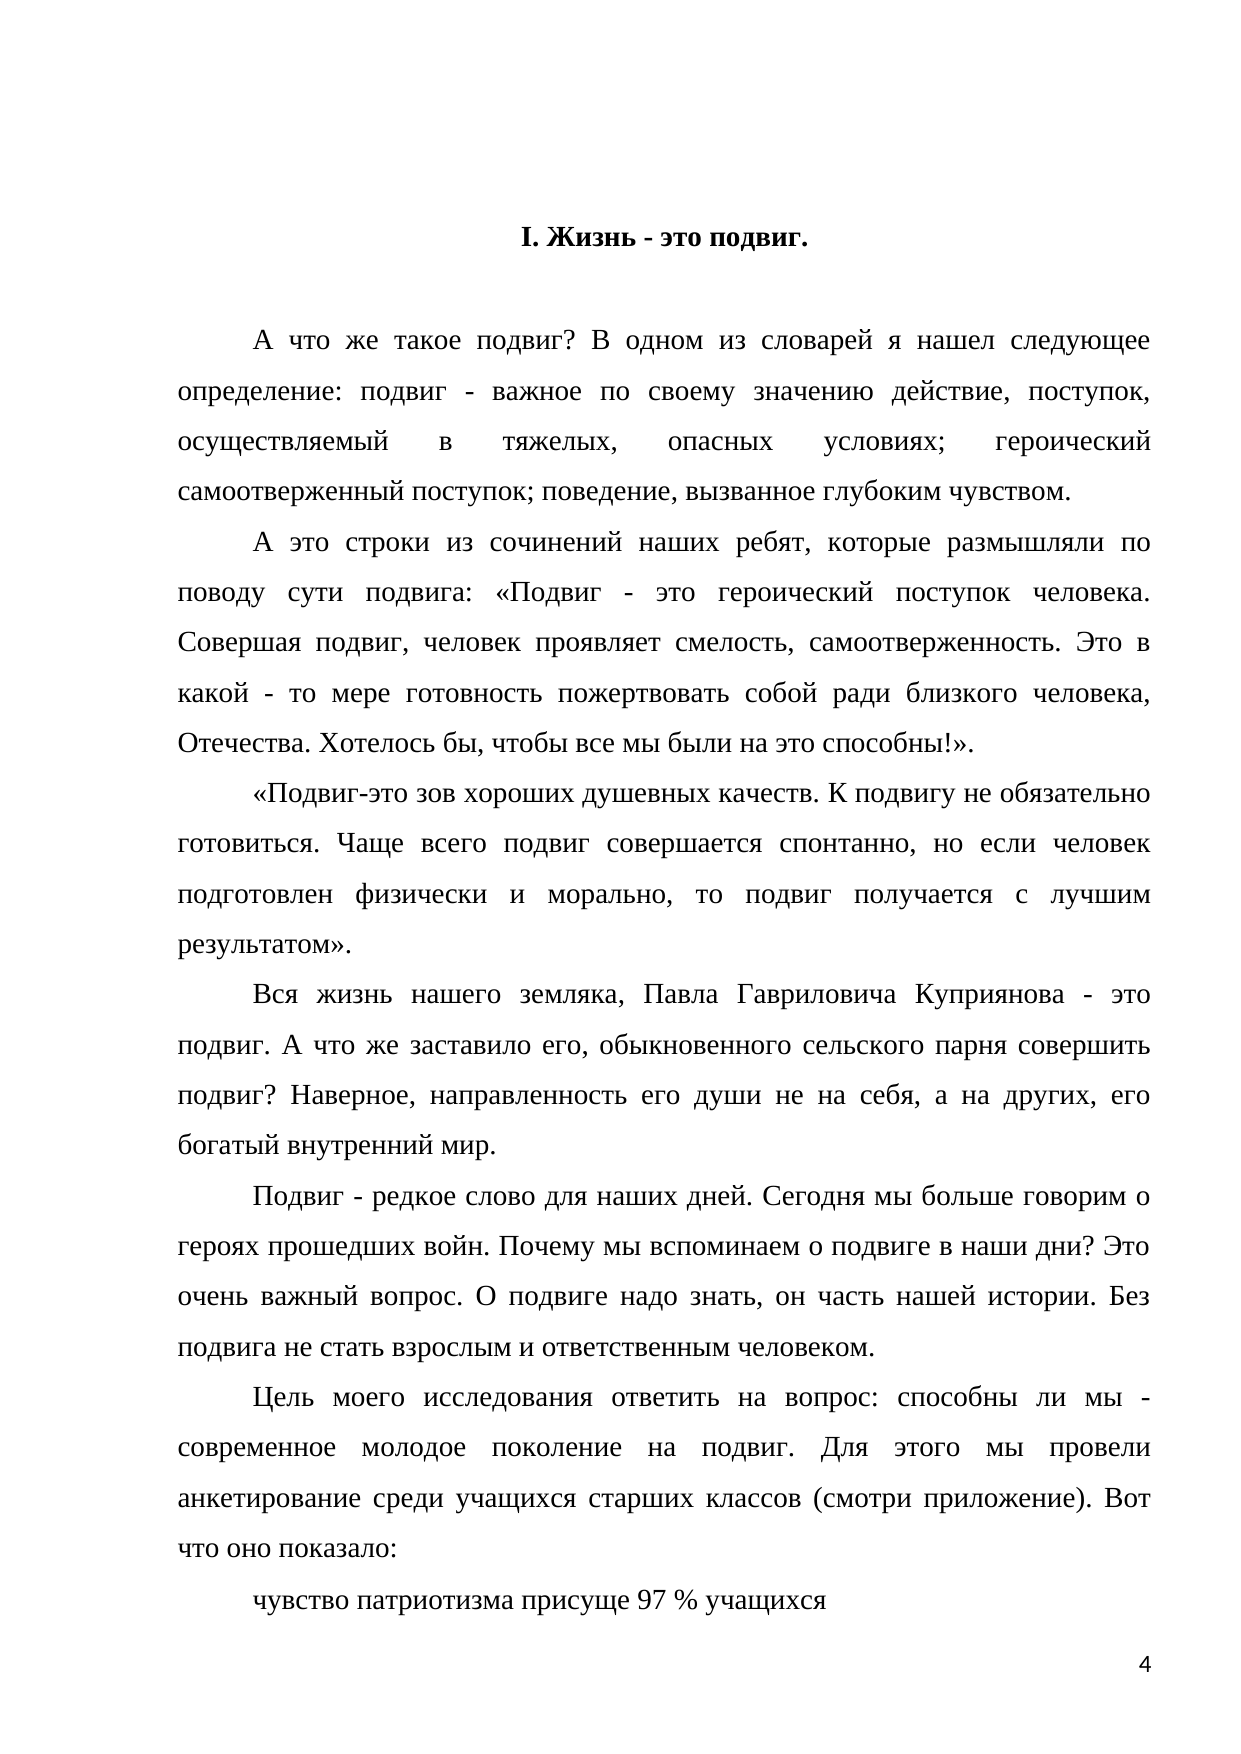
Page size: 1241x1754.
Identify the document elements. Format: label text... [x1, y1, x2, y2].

text Подвиг - редкое слово для наших дней. Сегодня мы больше говорим о героях прошедших войн. Почему мы вспоминаем о подвиге в наши дни? Это очень важный вопрос. О подвиге надо знать, он часть нашей истории. Без подвига не стать взрослым и ответственным человеком. [177, 1178, 1152, 1362]
text Цель моего исследования ответить на вопрос: способны ли мы - современное молодое поколение на подвиг. Для этого мы провели анкетирование среди учащихся старших классов (смотри приложение). Вот что оно показало: [177, 1379, 1152, 1564]
text «Подвиг-это зов хороших душевных качеств. К подвигу не обязательно готовиться. Чаще всего подвиг совершается спонтанно, но если человек подготовлен физически и морально, то подвиг получается с лучшим результатом». [177, 775, 1152, 960]
text А что же такое подвиг? В одном из словарей я нашел следующее определение: подвиг - важное по своему значению действие, поступок, осуществляемый в тяжелых, опасных условиях; героический самоотверженный поступок; поведение, вызванное глубоким чувством. [177, 322, 1152, 507]
text чувство патриотизма присуще 97 % учащихся [177, 1582, 1152, 1615]
text I. Жизнь - это подвиг. [177, 219, 1152, 252]
text Вся жизнь нашего земляка, Павла Гавриловича Куприянова - это подвиг. А что же заставило его, обыкновенного сельского парня совершить подвиг? Наверное, направленность его души не на себя, а на других, его богатый внутренний мир. [177, 977, 1152, 1161]
text А это строки из сочинений наших ребят, которые размышляли по поводу сути подвига: «Подвиг - это героический поступок человека. Совершая подвиг, человек проявляет смелость, самоотверженность. Это в какой - то мере готовность пожертвовать собой ради близкого человека, Отечества. Хотелось бы, чтобы все мы были на это способны!». [177, 524, 1152, 758]
